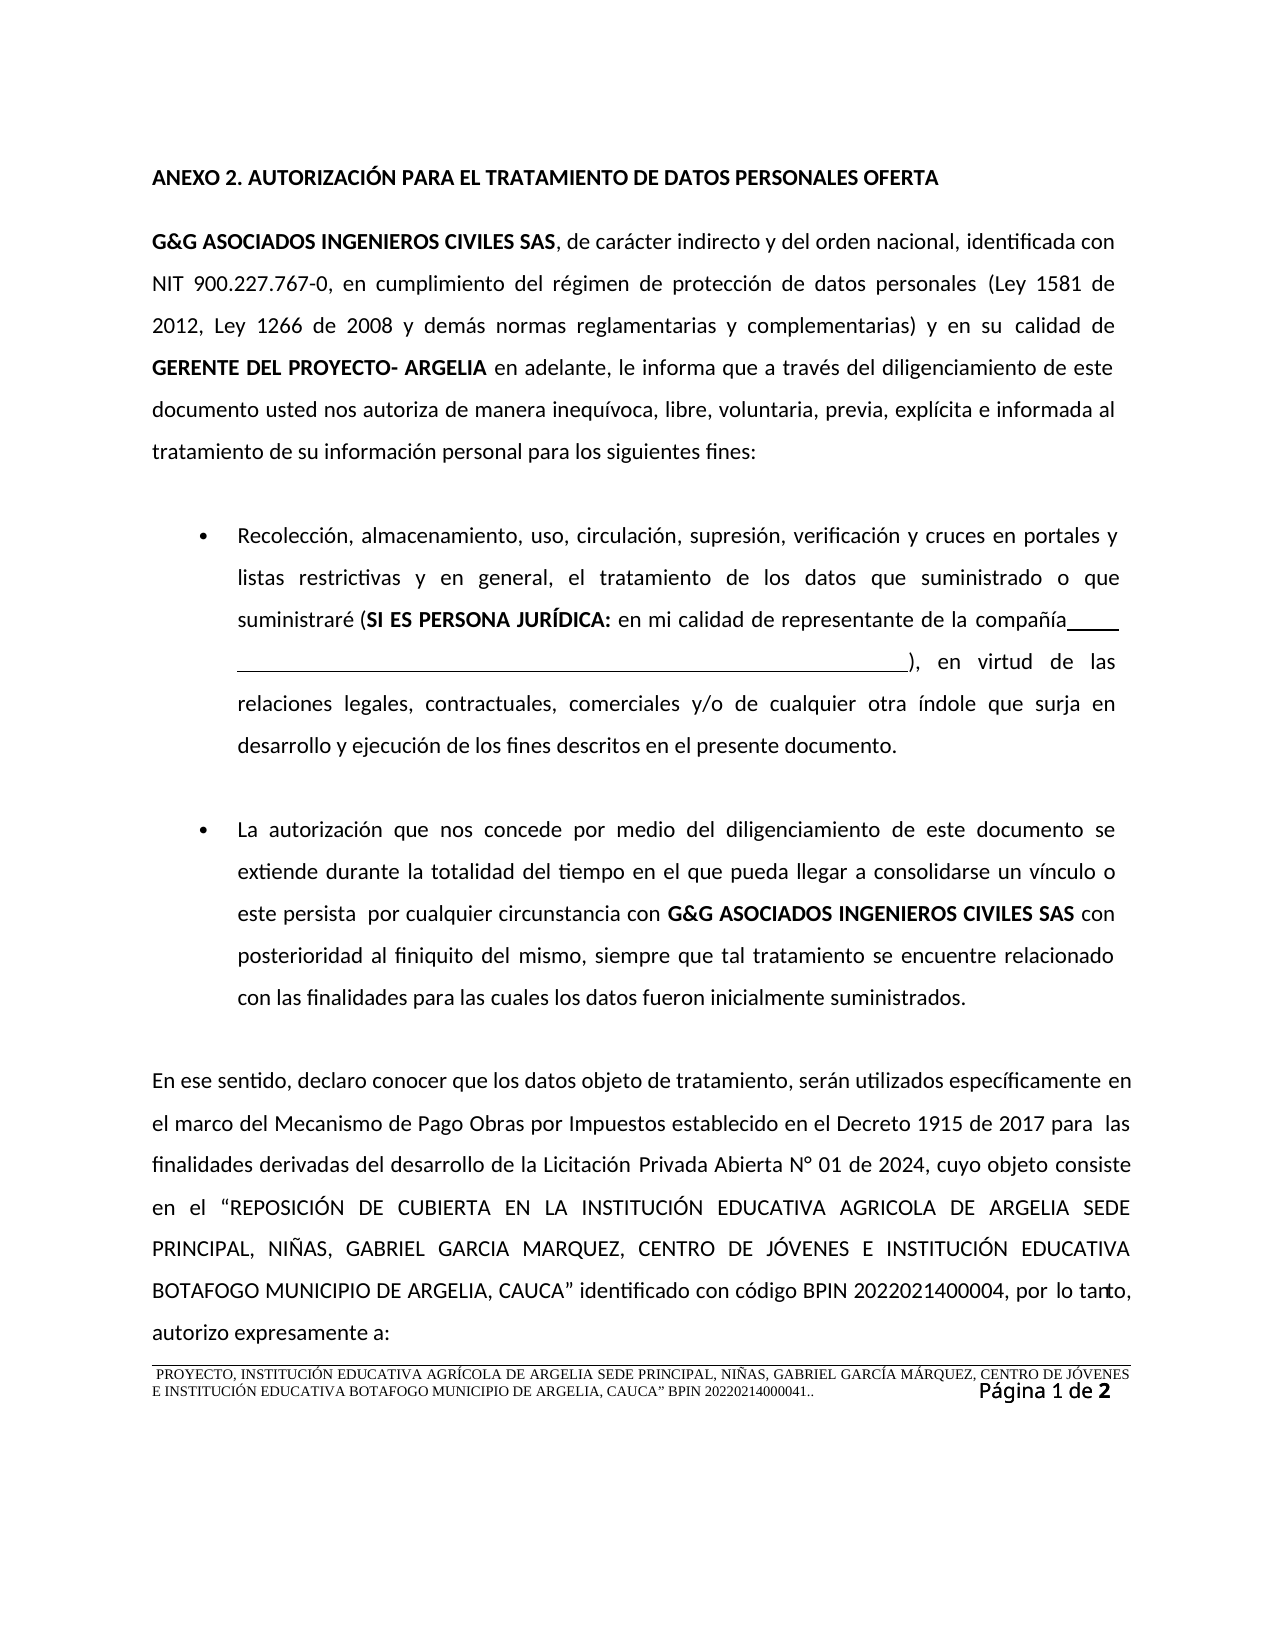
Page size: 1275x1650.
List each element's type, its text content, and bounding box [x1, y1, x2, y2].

list La autorización que nos concede por medio del diligenciamiento de este documento se extiende durante la totalidad del tiempo en el que pueda llegar a consolidarse un vínculo o este persista por cualquier circunstancia con G&G ASOCIADOS INGENIEROS CIVILES SAS con posterioridad al finiquito del mismo, siempre que tal tratamiento se encuentre relacionado con las finalidades para las cuales los datos fueron inicialmente suministrados. [200, 815, 1115, 1011]
text ), en virtud de las relaciones legales, contractuales, comerciales y/o de cualquier otra índole que surja en desarrollo y ejecución de los fines descritos en el presente documento. [237, 647, 1115, 759]
subtitle ANEXO 2. AUTORIZACIÓN PARA EL TRATAMIENTO DE DATOS PERSONALES OFERTA [152, 163, 1131, 191]
list Recolección, almacenamiento, uso, circulación, supresión, verificación y cruces en portales y listas restrictivas y en general, el tratamiento de los datos que suministrado o que suministraré (SI ES PERSONA JURÍDICA: en mi calidad de representante de la compañía [200, 521, 1119, 633]
text G&G ASOCIADOS INGENIEROS CIVILES SAS, de carácter indirecto y del orden nacional, identificada con NIT 900.227.767-0, en cumplimiento del régimen de protección de datos personales (Ley 1581 de 2012, Ley 1266 de 2008 y demás normas reglamentarias y complementarias) y en su calidad de GERENTE DEL PROYECTO- ARGELIA en adelante, le informa que a través del diligenciamiento de este documento usted nos autoriza de manera inequívoca, libre, voluntaria, previa, explícita e informada al tratamiento de su información personal para los siguientes fines: [152, 227, 1115, 465]
text En ese sentido, declaro conocer que los datos objeto de tratamiento, serán utilizados específicamente en el marco del Mecanismo de Pago Obras por Impuestos establecido en el Decreto 1915 de 2017 para las finalidades derivadas del desarrollo de la Licitación Privada Abierta N° 01 de 2024, cuyo objeto consiste en el “REPOSICIÓN DE CUBIERTA EN LA INSTITUCIÓN EDUCATIVA AGRICOLA DE ARGELIA SEDE PRINCIPAL, NIÑAS, GABRIEL GARCIA MARQUEZ, CENTRO DE JÓVENES E INSTITUCIÓN EDUCATIVA BOTAFOGO MUNICIPIO DE ARGELIA, CAUCA” identificado con código BPIN 2022021400004, por lo tanto, autorizo expresamente a: [152, 1067, 1131, 1347]
